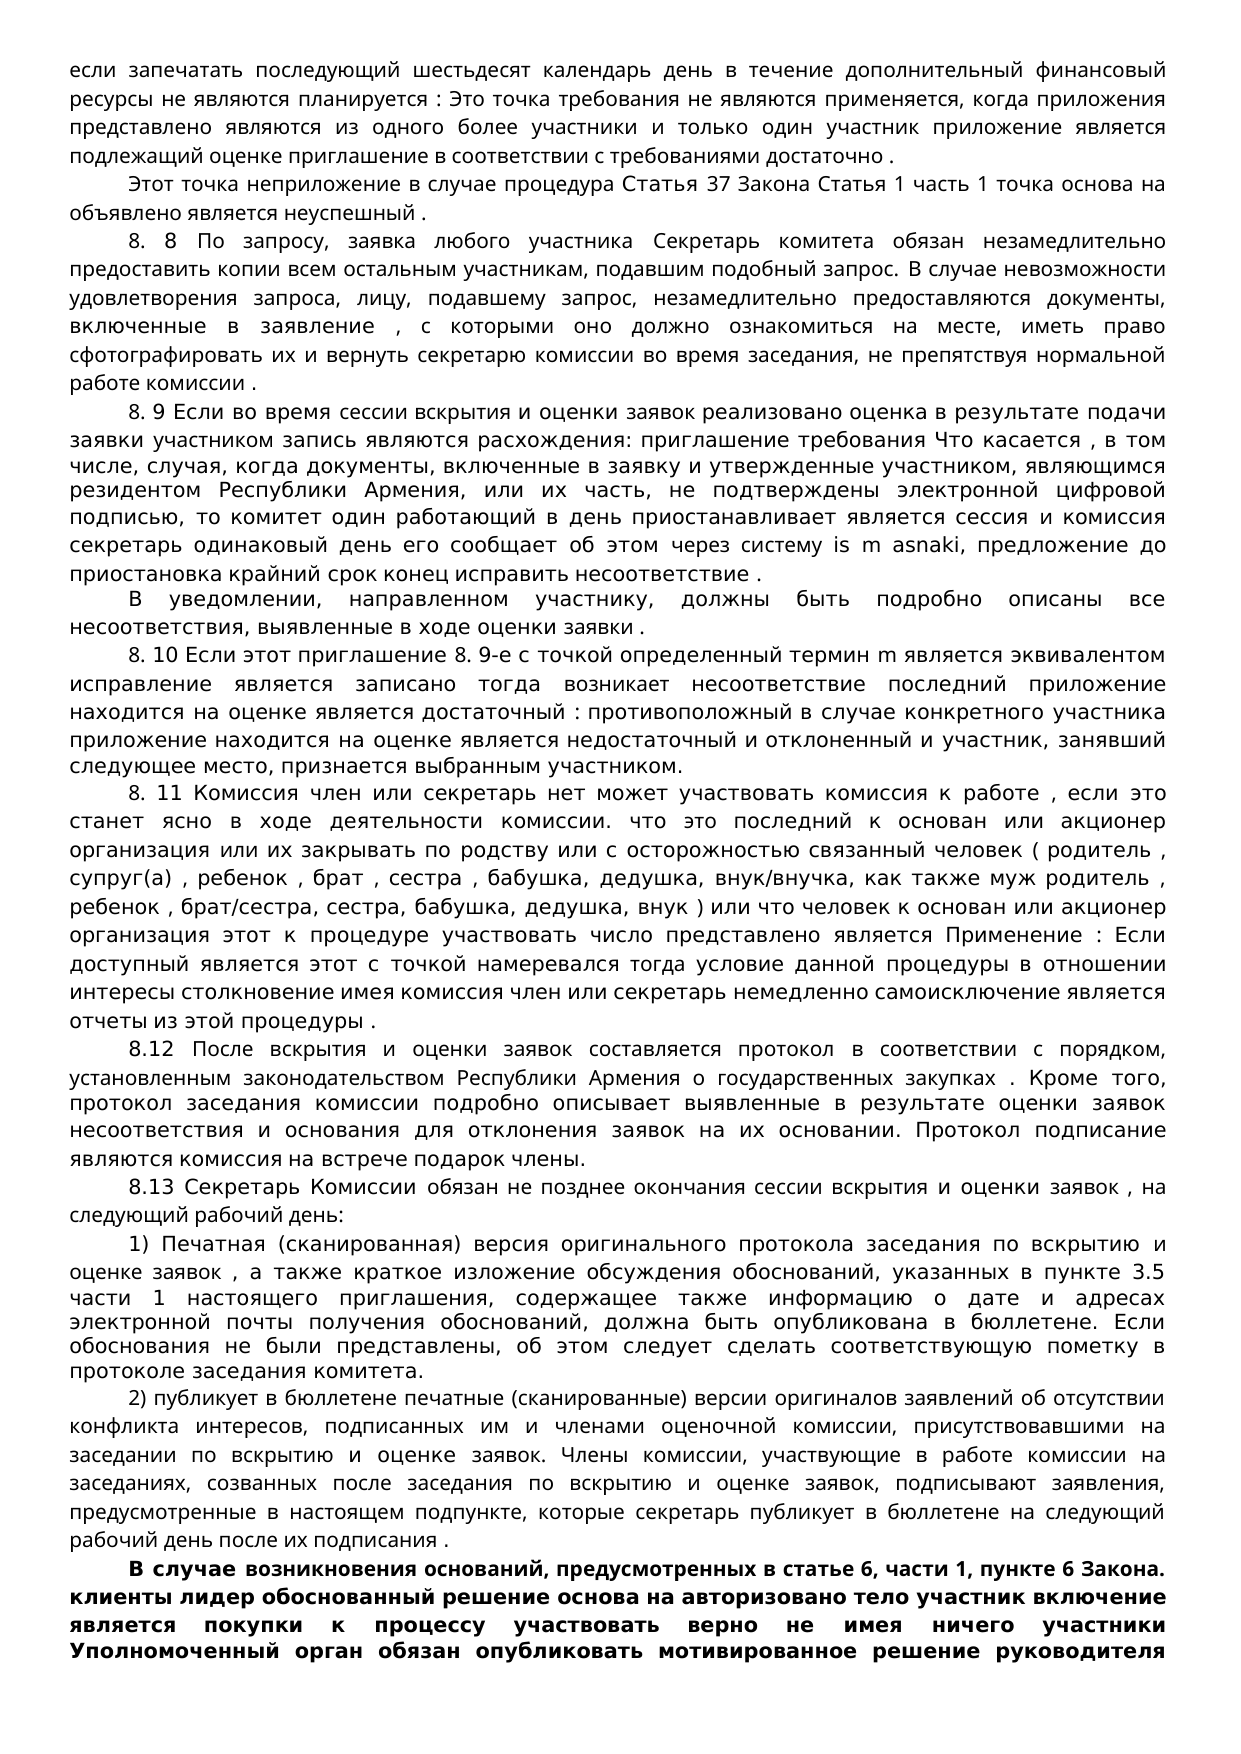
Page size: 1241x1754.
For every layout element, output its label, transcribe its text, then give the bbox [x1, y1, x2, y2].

text 8. 8 По запросу, заявка любого участника Секретарь комитета обязан незамедлительно предоставить копии всем остальным участникам, подавшим подобный запрос. В случае невозможности удовлетворения запроса, лицу, подавшему запрос, незамедлительно предоставляются документы, включенные в заявление , с которыми оно должно ознакомиться на месте, иметь право сфотографировать их и вернуть секретарю комиссии во время заседания, не препятствуя нормальной работе комиссии . [69, 226, 1167, 397]
text Этот точка неприложение в случае процедура Статья 37 Закона​ Статья 1 часть 1 точка основа на объявлено является неуспешный . [69, 169, 1167, 226]
text 8.12 После вскрытия и оценки заявок составляется протокол в соответствии с порядком, установленным законодательством Республики Армения о государственных закупках . Кроме того, протокол заседания комиссии подробно описывает выявленные в результате оценки заявок несоответствия и основания для отклонения заявок на их основании. Протокол подписание являются комиссия на встрече подарок члены. [69, 1034, 1167, 1172]
text 8. 10 Если этот приглашение 8. 9-е с точкой определенный термин m является эквивалентом исправление является записано тогда возникает несоответствие последний приложение находится на оценке является достаточный : противоположный в случае конкретного участника приложение находится на оценке является недостаточный и отклоненный и участник, занявший следующее место, признается выбранным участником. [69, 640, 1167, 778]
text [69, 56, 1167, 169]
text 1) Печатная (сканированная) версия оригинального протокола заседания по вскрытию и оценке заявок , а также краткое изложение обсуждения обоснований, указанных в пункте 3.5 части 1 настоящего приглашения, содержащее также информацию о дате и адресах электронной почты получения обоснований, должна быть опубликована в бюллетене. Если обоснования не были представлены, об этом следует сделать соответствующую пометку в протоколе заседания комитета. [69, 1229, 1167, 1383]
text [69, 1554, 1167, 1663]
text 8. 11 Комиссия член или секретарь нет может участвовать комиссия к работе , если это станет ясно в ходе деятельности комиссии. что это последний к основан или акционер организация или​ их закрывать по родству или с осторожностью связанный человек ( родитель , супруг(а) , ребенок , брат , сестра , бабушка, дедушка, внук/внучка, как также муж родитель , ребенок , брат/сестра, сестра, бабушка, дедушка, внук ) или что человек к основан или акционер организация этот к процедуре участвовать число представлено является Применение : Если доступный является этот с точкой намеревался тогда условие​ данной процедуры в отношении интересы столкновение имея комиссия член или секретарь немедленно самоисключение является отчеты из этой процедуры . [69, 778, 1167, 1034]
text 8.13 Секретарь Комиссии обязан не позднее окончания сессии вскрытия и оценки заявок , на следующий рабочий день: [69, 1172, 1167, 1229]
text 2) публикует в бюллетене печатные (сканированные) версии оригиналов заявлений об отсутствии конфликта интересов, подписанных им и членами оценочной комиссии, присутствовавшими на заседании по вскрытию и оценке заявок. Члены комиссии, участвующие в работе комиссии на заседаниях, созванных после заседания по вскрытию и оценке заявок, подписывают заявления, предусмотренные в настоящем подпункте, которые секретарь публикует в бюллетене на следующий рабочий день после их подписания . [69, 1383, 1167, 1554]
text В уведомлении, направленном участнику, должны быть подробно описаны все несоответствия, выявленные в ходе оценки заявки . [69, 587, 1167, 640]
text 8. 9 Если во время сессии вскрытия и оценки заявок реализовано оценка в результате подачи заявки участником запись являются расхождения: приглашение требования Что касается , в том числе, случая, когда документы, включенные в заявку и утвержденные участником, являющимся резидентом Республики Армения, или их часть, не подтверждены электронной цифровой подписью, то комитет один работающий в день приостанавливает является сессия и​ комиссия секретарь одинаковый день его сообщает об этом через систему is m asnaki, предложение до приостановка крайний срок конец исправить несоответствие . [69, 397, 1167, 587]
